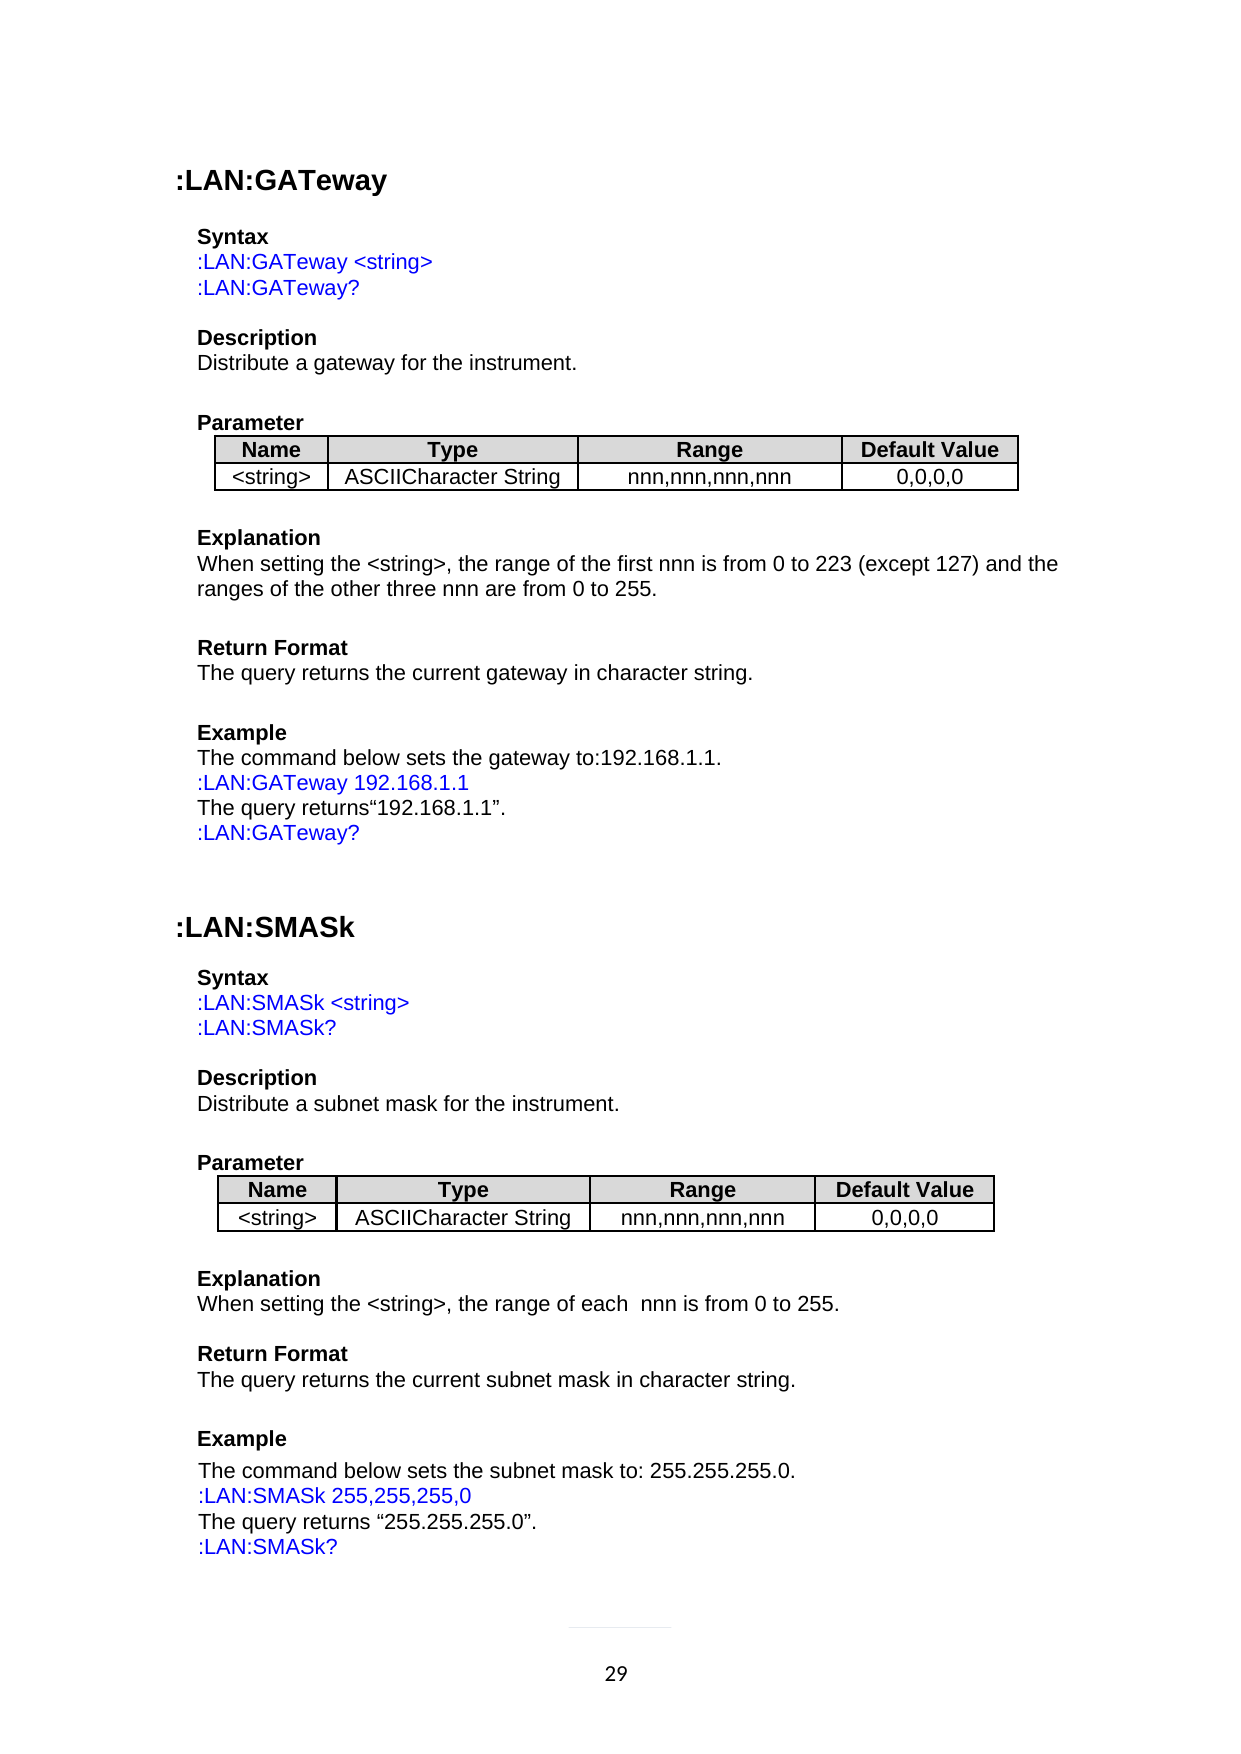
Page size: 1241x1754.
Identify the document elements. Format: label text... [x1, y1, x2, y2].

text Description [175, 325, 1065, 350]
text Example [175, 1426, 1065, 1451]
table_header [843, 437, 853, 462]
table_cell 0,0,0,0 [843, 464, 1017, 489]
text Return Format [175, 635, 1065, 660]
text The query returns the current gateway in character string. [197, 660, 1065, 685]
text When setting the <string>, the range of the first nnn is from 0 to 223 (except 127) and the ranges of the other three nnn are from 0 to 255. [197, 551, 1065, 601]
text Description [175, 1065, 1065, 1091]
table_cell ASCIICharacter String [338, 1204, 589, 1229]
table_cell <string> [216, 464, 327, 489]
text Parameter [175, 409, 1065, 434]
text The query returns the current subnet mask in character string. [197, 1367, 1065, 1392]
text The command below sets the subnet mask to: 255.255.255.0. :LAN:SMASk 255,255,255,0 The query returns “255.255.255.0”. :LAN:SMASk? [198, 1458, 1043, 1559]
subtitle :LAN:GATeway [175, 162, 1065, 196]
table_cell nnn,nnn,nnn,nnn [579, 464, 841, 489]
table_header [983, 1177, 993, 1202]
text Return Format [175, 1341, 1065, 1367]
text Explanation [175, 525, 1065, 551]
table_cell nnn,nnn,nnn,nnn [591, 1204, 814, 1229]
text The query returns“192.168.1.1”. :LAN:GATeway? [197, 795, 1065, 846]
text Syntax [175, 224, 1065, 249]
text Distribute a gateway for the instrument. [197, 350, 1065, 375]
text When setting the <string>, the range of each nnn is from 0 to 255. [197, 1291, 1065, 1316]
subtitle :LAN:SMASk [175, 910, 1065, 944]
text Distribute a subnet mask for the instrument. [197, 1091, 1065, 1116]
text Example [175, 719, 1065, 745]
text Explanation [175, 1266, 1065, 1291]
text :LAN:GATeway <string> :LAN:GATeway? [197, 249, 1065, 300]
table_cell ASCIICharacter String [329, 464, 577, 489]
text Syntax [175, 964, 1065, 990]
table_cell 0,0,0,0 [816, 1204, 993, 1229]
text :LAN:SMASk <string> :LAN:SMASk? [197, 990, 1065, 1040]
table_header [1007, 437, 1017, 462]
table_cell <string> [219, 1204, 335, 1229]
text The command below sets the gateway to:192.168.1.1. :LAN:GATeway 192.168.1.1 [197, 745, 1065, 795]
text Parameter [175, 1150, 1065, 1175]
